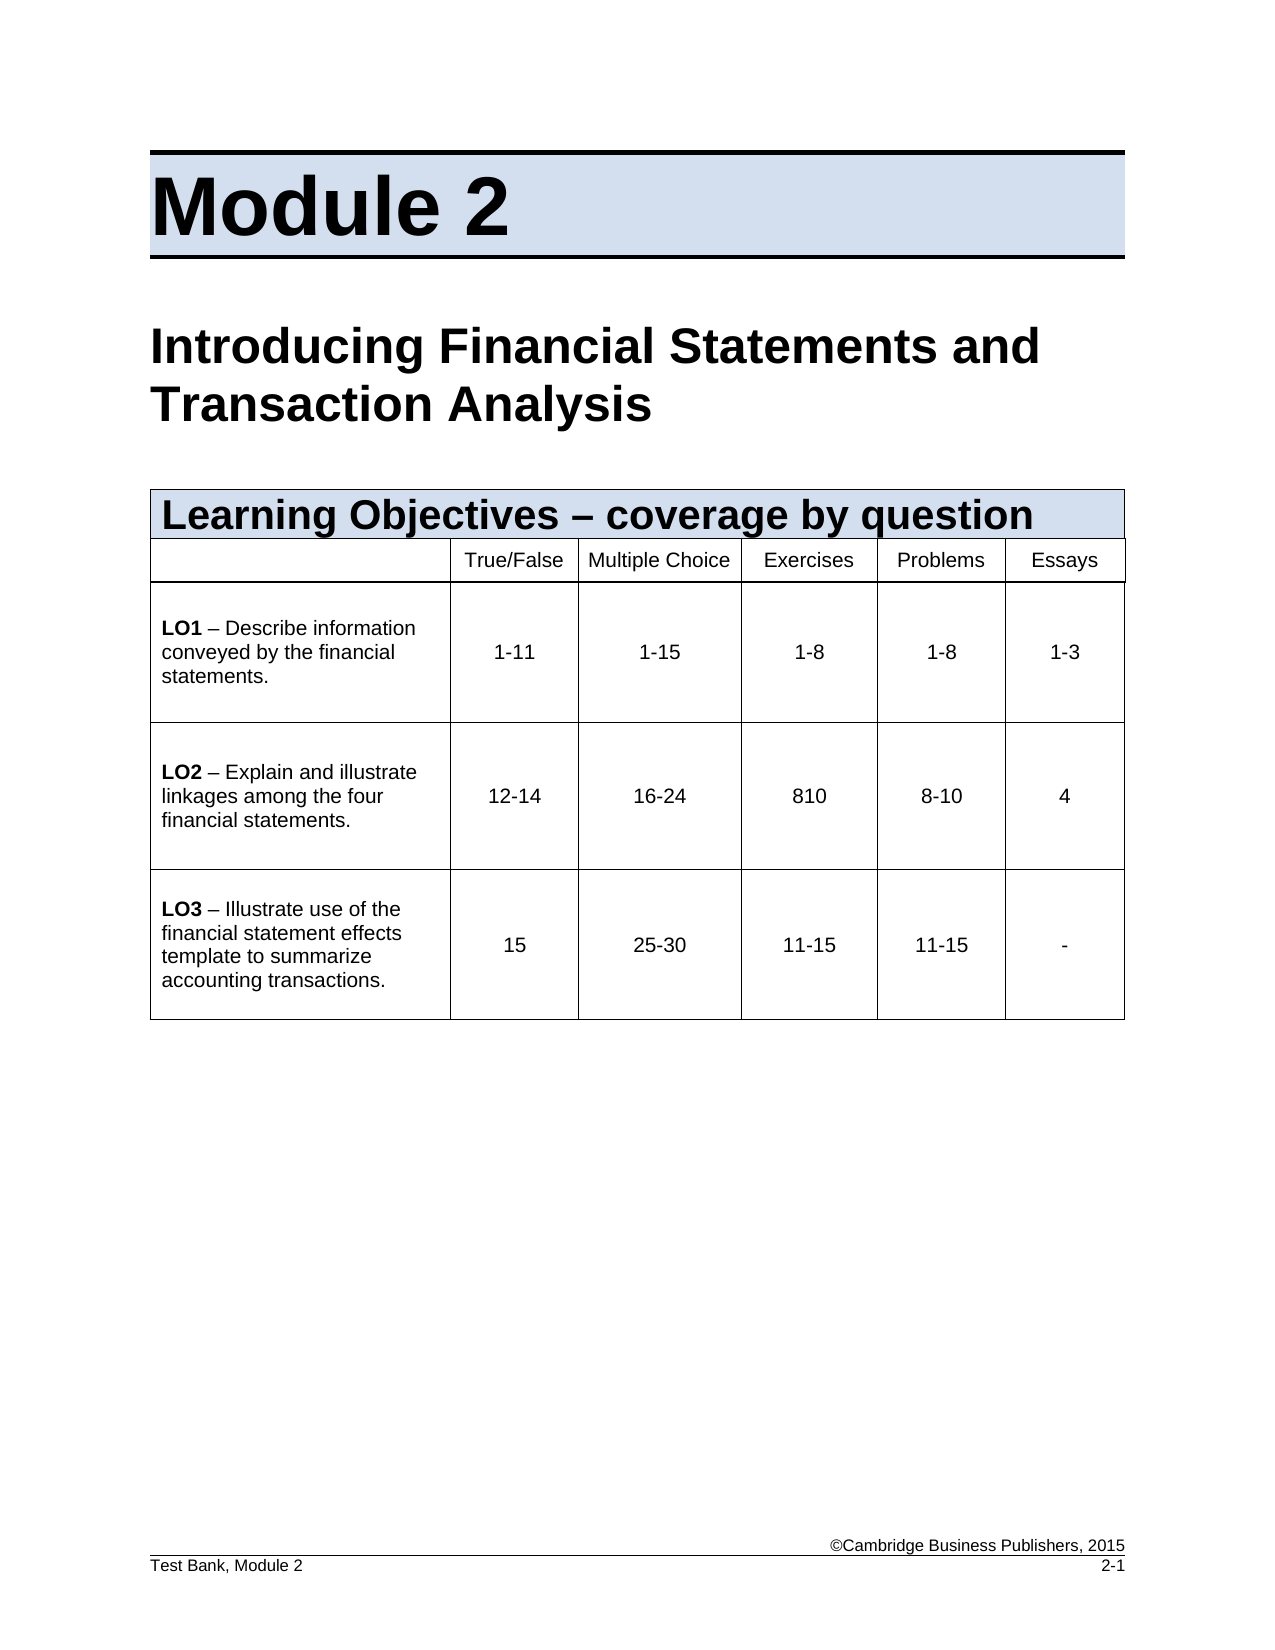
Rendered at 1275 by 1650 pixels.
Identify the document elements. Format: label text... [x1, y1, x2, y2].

table_cell 16-24 [579, 723, 741, 869]
table_cell Problems [878, 539, 1005, 581]
table_cell 11-15 [742, 870, 877, 1019]
table_cell 12-14 [451, 723, 578, 869]
table_cell 25-30 [579, 870, 741, 1019]
table_cell LO1 – Describe information conveyed by the financial statements. [151, 583, 450, 722]
table_cell Exercises [742, 539, 877, 581]
table_header Learning Objectives – coverage by question [151, 490, 1124, 538]
table_cell - [1006, 870, 1124, 1019]
table_cell 8-10 [878, 723, 1005, 869]
table_cell 4 [1006, 723, 1124, 869]
table_cell 1-15 [579, 583, 741, 722]
table_cell True/False [451, 539, 578, 581]
table_cell 15 [451, 870, 578, 1019]
table_cell LO3 – Illustrate use of the financial statement effects template to summarize accounting transactions. [151, 870, 450, 1019]
table_cell [151, 539, 450, 581]
table_cell 11-15 [878, 870, 1005, 1019]
table_cell 810 [742, 723, 877, 869]
table_cell 1-3 [1006, 583, 1124, 722]
table_cell 1-8 [742, 583, 877, 722]
table_cell 1-11 [451, 583, 578, 722]
subtitle Module 2 [150, 155, 1125, 255]
table_cell LO2 – Explain and illustrate linkages among the four financial statements. [151, 723, 450, 869]
table_cell 1-8 [878, 583, 1005, 722]
text Introducing Financial Statements and Transaction Analysis [150, 317, 1125, 432]
table_cell Essays [1006, 539, 1125, 581]
table_cell Multiple Choice [579, 539, 741, 581]
